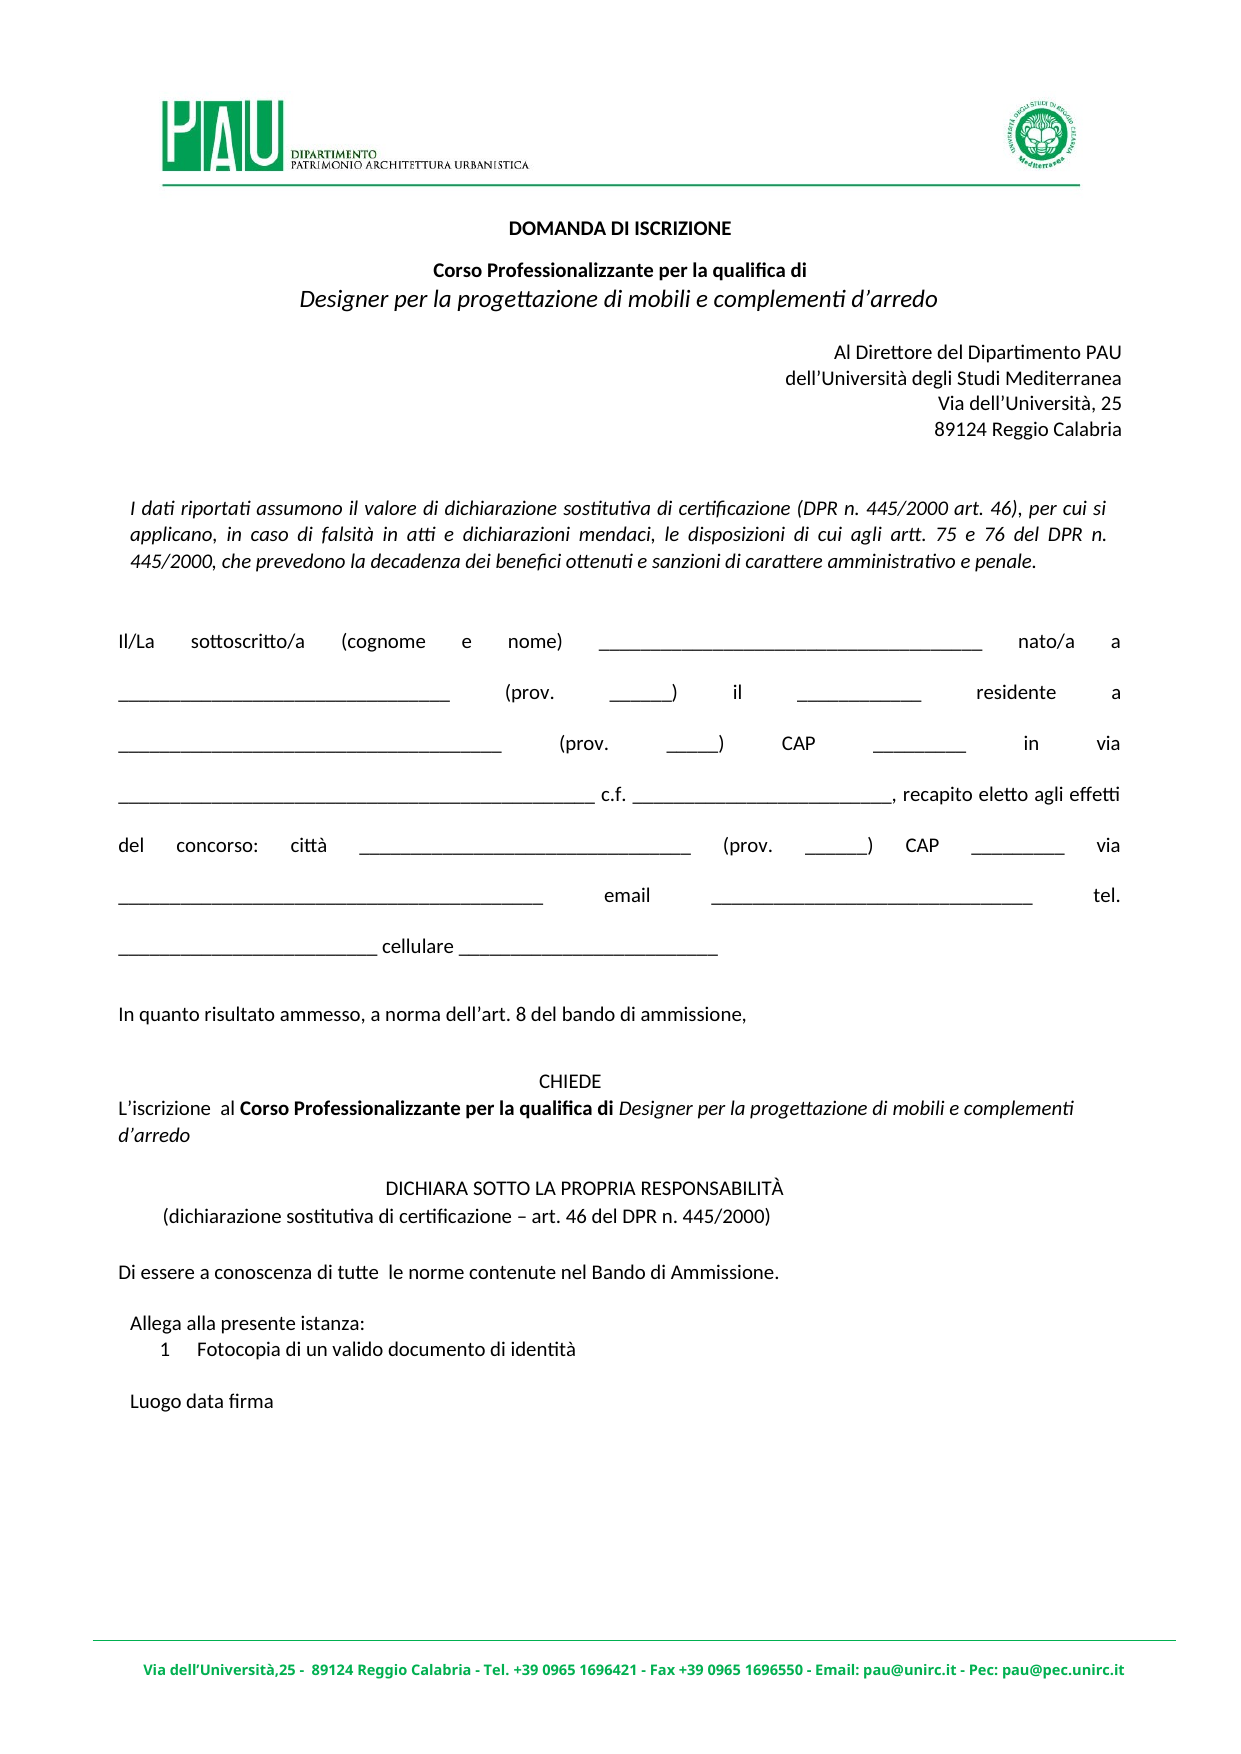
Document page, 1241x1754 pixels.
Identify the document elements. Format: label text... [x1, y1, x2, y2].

text L’iscrizione al Corso Professionalizzante per la qualifica di Designer per la progettazione di mobili e complementi d’arredo [118, 1095, 1122, 1148]
text Allega alla presente istanza: [130, 1311, 1122, 1336]
text 89124 Reggio Calabria [130, 416, 1122, 442]
text In quanto risultato ammesso, a norma dell’art. 8 del bando di ammissione, [118, 1001, 1122, 1026]
text Designer per la progettazione di mobili e complementi d’arredo [118, 284, 1122, 314]
text Al Direttore del Dipartimento PAU [130, 339, 1122, 365]
text Di essere a conoscenza di tutte le norme contenute nel Bando di Ammissione. [118, 1259, 1122, 1285]
text DOMANDA DI ISCRIZIONE [218, 216, 1022, 241]
subtitle DICHIARA SOTTO LA PROPRIA RESPONSABILITÀ [385, 1175, 1122, 1201]
text (dichiarazione sostitutiva di certificazione – art. 46 del DPR n. 445/2000) [130, 1204, 981, 1229]
text I dati riportati assumono il valore di dichiarazione sostitutiva di certificazione (DPR n. 445/2000 art. 46), per cui si applicano, in caso di falsità in atti e dichiarazioni mendaci, le disposizioni di cui agli artt. 75 e 76 del DPR n. 445/2000, che prevedono la decadenza dei benefici ottenuti e sanzioni di carattere amministrativo e penale. [130, 495, 1111, 573]
text Corso Professionalizzante per la qualifica di [118, 257, 1122, 283]
text Luogo data firma [130, 1388, 1122, 1413]
list Fotocopia di un valido documento di identità [159, 1336, 1122, 1361]
text dell’Università degli Studi Mediterranea [130, 365, 1122, 390]
subtitle CHIEDE [118, 1068, 1022, 1094]
text Il/La sottoscritto/a (cognome e nome) _____________________________________ nato/a a ________________________________ (prov. ______) il ____________ residente a _____________________________________ (prov. _____) CAP _________ in via ______________________________________________ c.f. _________________________, recapito eletto agli effetti del concorso: città ________________________________ (prov. ______) CAP _________ via _________________________________________ email _______________________________ tel. _________________________ cellulare _________________________ [118, 628, 1122, 959]
picture [118, 73, 1123, 216]
text Via dell’Università, 25 [130, 390, 1122, 416]
